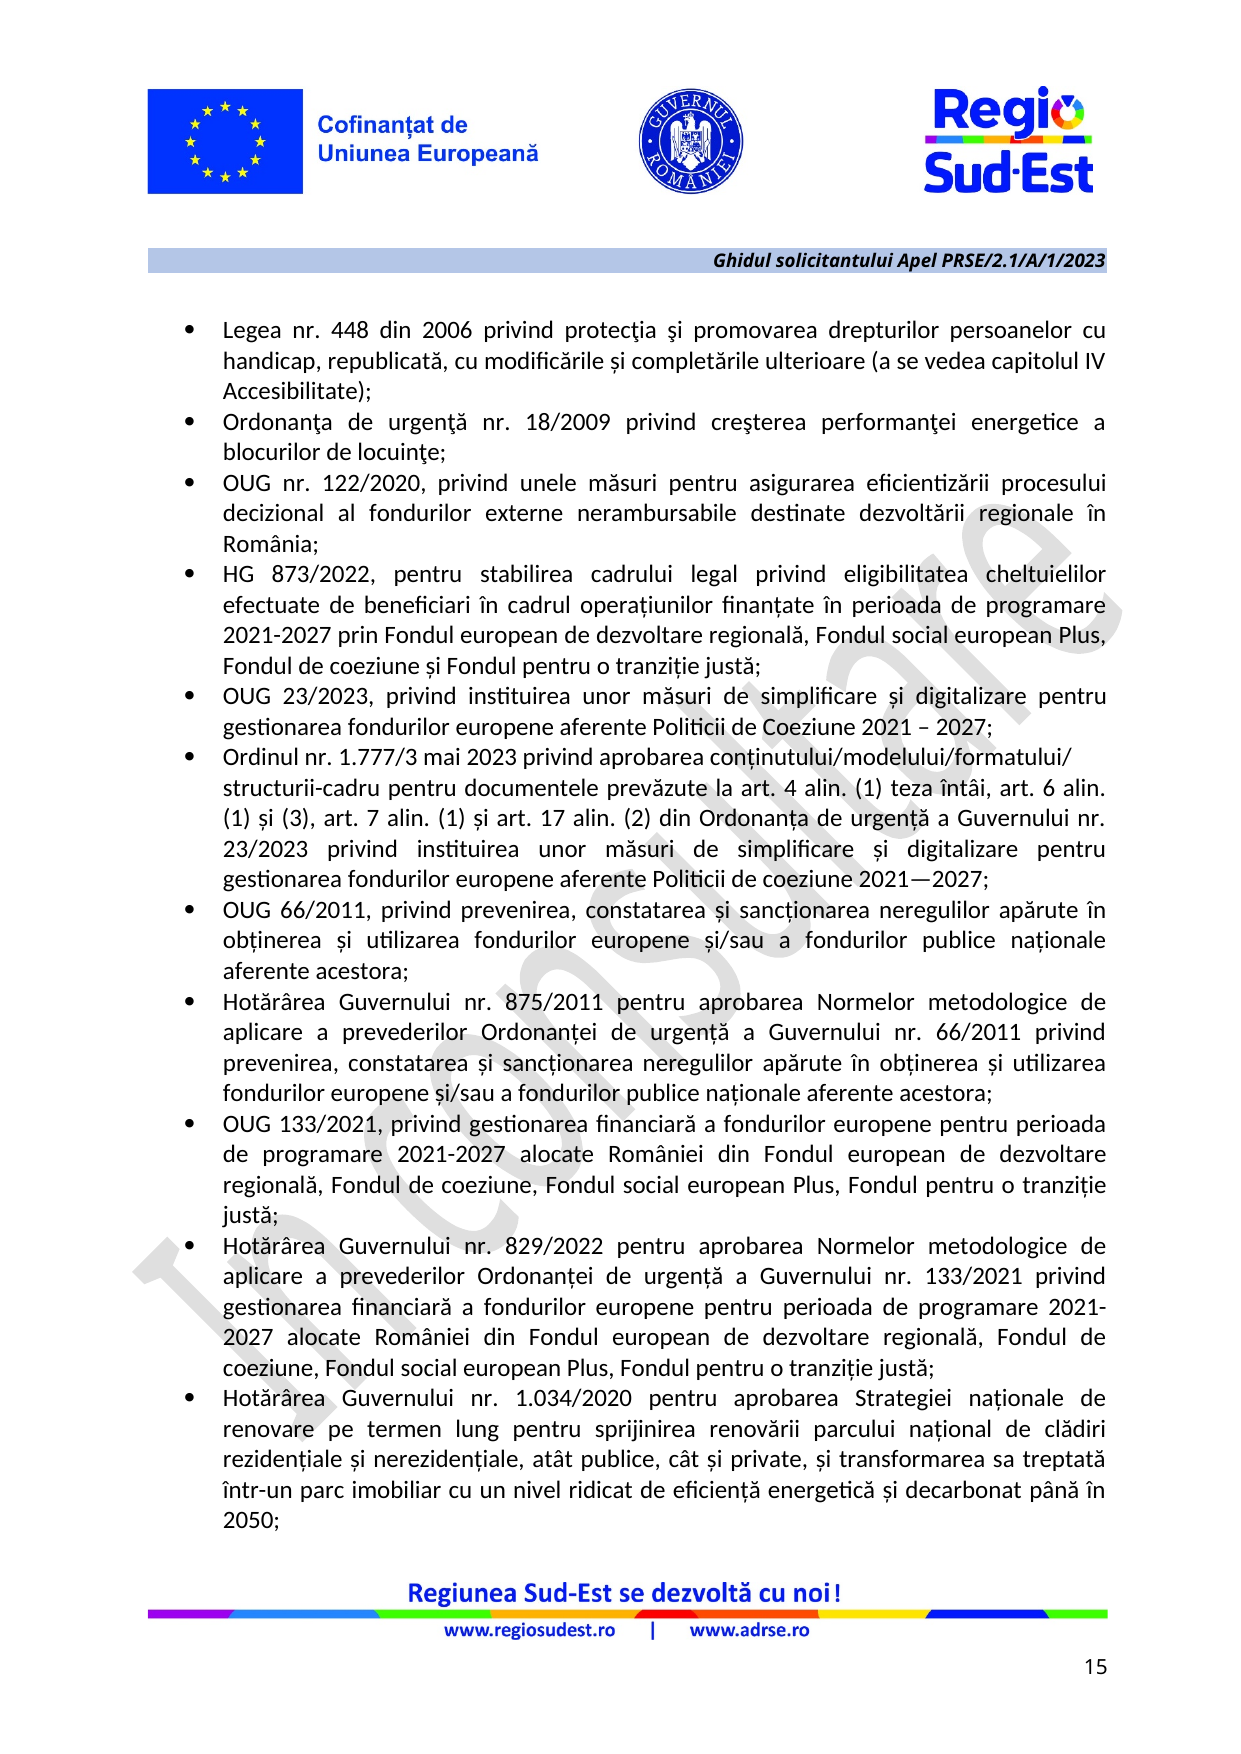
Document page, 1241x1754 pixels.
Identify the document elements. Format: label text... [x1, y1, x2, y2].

picture [147, 1582, 1108, 1640]
list Ordonanţa de urgenţă nr. 18/2009 privind creşterea performanţei energetice a blocurilor de locuinţe; [185, 406, 1107, 467]
list OUG 23/2023, privind instituirea unor măsuri de simplificare și digitalizare pentru gestionarea fondurilor europene aferente Politicii de Coeziune 2021 – 2027; [185, 681, 1107, 742]
list HG 873/2022, pentru stabilirea cadrului legal privind eligibilitatea cheltuielilor efectuate de beneficiari în cadrul operațiunilor finanțate în perioada de programare 2021-2027 prin Fondul european de dezvoltare regională, Fondul social european Plus, Fondul de coeziune și Fondul pentru o tranziție justă; [185, 558, 1107, 681]
list Legea nr. 448 din 2006 privind protecţia şi promovarea drepturilor persoanelor cu handicap, republicată, cu modificările și completările ulterioare (a se vedea capitolul IV Accesibilitate); [185, 314, 1107, 406]
list OUG 133/2021, privind gestionarea financiară a fondurilor europene pentru perioada de programare 2021-2027 alocate României din Fondul european de dezvoltare regională, Fondul de coeziune, Fondul social european Plus, Fondul pentru o tranziție justă; [185, 1108, 1107, 1230]
list Ordinul nr. 1.777/3 mai 2023 privind aprobarea conținutului/modelului/formatului/ [185, 742, 1107, 772]
list Hotărârea Guvernului nr. 875/2011 pentru aprobarea Normelor metodologice de aplicare a prevederilor Ordonanței de urgență a Guvernului nr. 66/2011 privind prevenirea, constatarea și sancționarea neregulilor apărute în obținerea și utilizarea fondurilor europene și/sau a fondurilor publice naționale aferente acestora; [185, 986, 1107, 1108]
list Hotărârea Guvernului nr. 1.034/2020 pentru aprobarea Strategiei naționale de renovare pe termen lung pentru sprijinirea renovării parcului național de clădiri rezidențiale și nerezidențiale, atât publice, cât și private, și transformarea sa treptată într-un parc imobiliar cu un nivel ridicat de eficiență energetică și decarbonat până în 2050; [185, 1382, 1107, 1535]
list OUG 66/2011, privind prevenirea, constatarea și sancționarea neregulilor apărute în obținerea și utilizarea fondurilor europene și/sau a fondurilor publice naționale aferente acestora; [185, 894, 1107, 986]
list Hotărârea Guvernului nr. 829/2022 pentru aprobarea Normelor metodologice de aplicare a prevederilor Ordonanței de urgență a Guvernului nr. 133/2021 privind gestionarea financiară a fondurilor europene pentru perioada de programare 2021-2027 alocate României din Fondul european de dezvoltare regională, Fondul de coeziune, Fondul social european Plus, Fondul pentru o tranziție justă; [185, 1230, 1107, 1382]
text structurii-cadru pentru documentele prevăzute la art. 4 alin. (1) teza întâi, art. 6 alin. (1) și (3), art. 7 alin. (1) și art. 17 alin. (2) din Ordonanța de urgență a Guvernului nr. 23/2023 privind instituirea unor măsuri de simplificare și digitalizare pentru gestionarea fondurilor europene aferente Politicii de coeziune 2021—2027; [223, 772, 1107, 894]
list OUG nr. 122/2020, privind unele măsuri pentru asigurarea eficientizării procesului decizional al fondurilor externe nerambursabile destinate dezvoltării regionale în România; [185, 467, 1107, 558]
picture [147, 86, 1093, 195]
